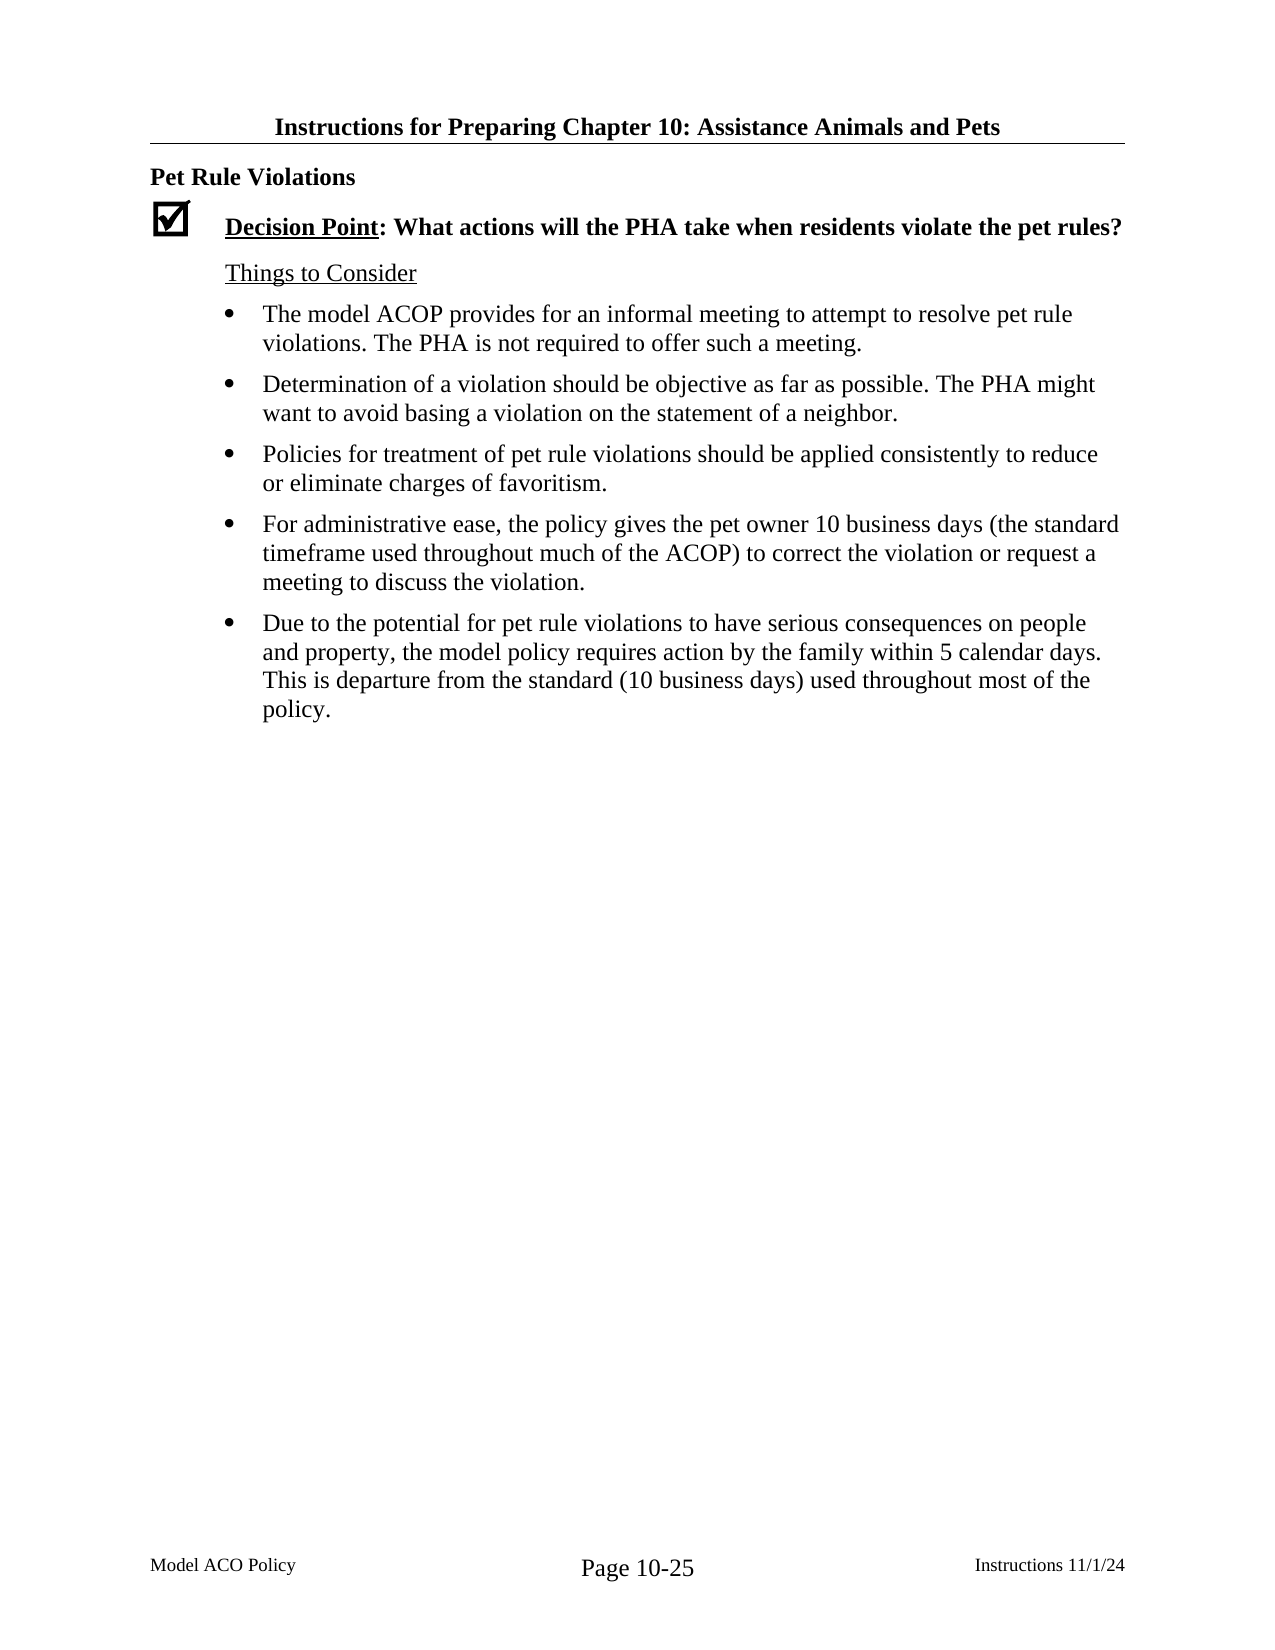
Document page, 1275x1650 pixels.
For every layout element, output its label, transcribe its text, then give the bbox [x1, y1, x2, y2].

list Determination of a violation should be objective as far as possible. The PHA might want to avoid basing a violation on the statement of a neighbor. [225, 369, 1125, 427]
list Policies for treatment of pet rule violations should be applied consistently to reduce or eliminate charges of favoritism. [225, 439, 1125, 497]
list The model ACOP provides for an informal meeting to attempt to resolve pet rule violations. The PHA is not required to offer such a meeting. [225, 299, 1125, 357]
list For administrative ease, the policy gives the pet owner 10 business days (the standard timeframe used throughout much of the ACOP) to correct the violation or request a meeting to discuss the violation. [225, 509, 1125, 595]
list Due to the potential for pet rule violations to have serious consequences on people and property, the model policy requires action by the family within 5 calendar days. This is departure from the standard (10 business days) used throughout most of the policy. [225, 608, 1125, 723]
text Things to Consider [225, 258, 1125, 287]
text Decision Point: What actions will the PHA take when residents violate the pet rules? [150, 204, 1125, 245]
text Pet Rule Violations [150, 162, 1125, 191]
